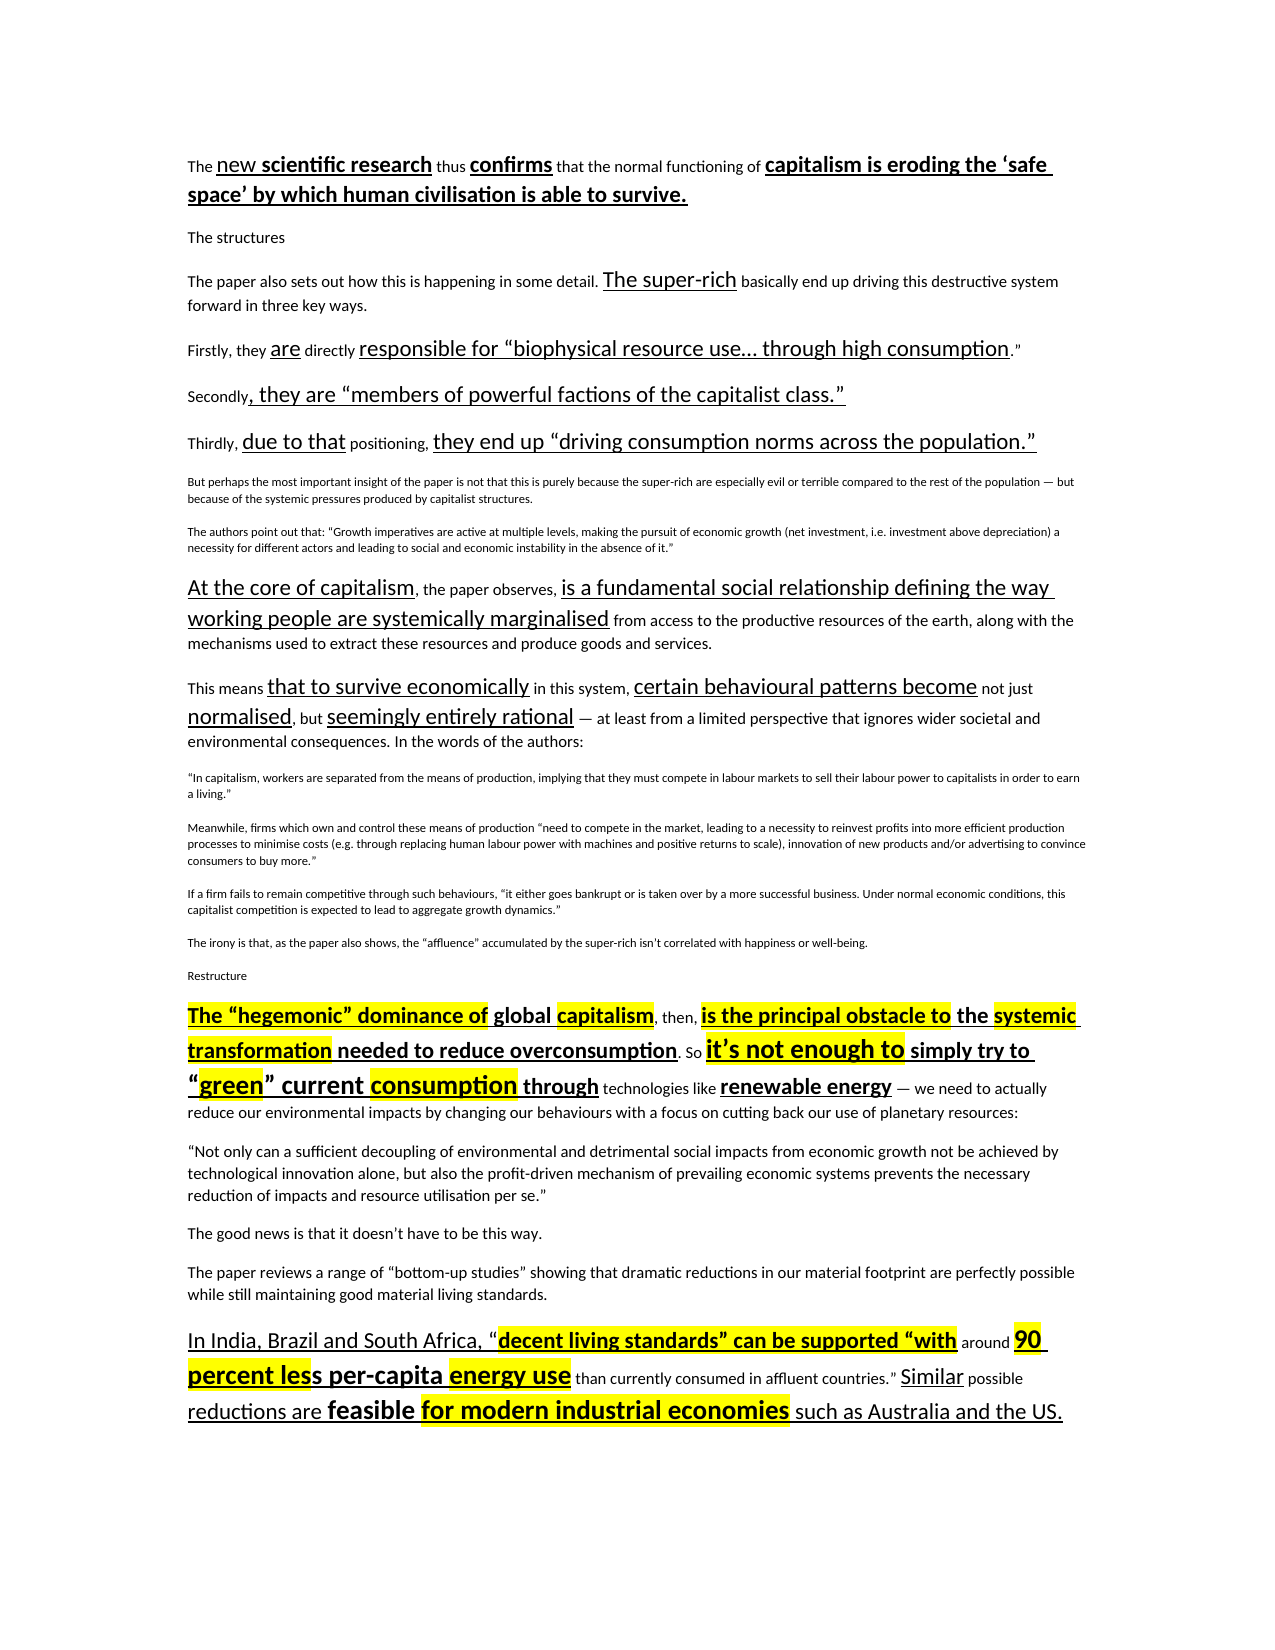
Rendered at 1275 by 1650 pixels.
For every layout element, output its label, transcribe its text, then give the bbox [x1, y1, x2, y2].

text “In capitalism, workers are separated from the means of production, implying that they must compete in labour markets to sell their labour power to capitalists in order to earn a living.” [187, 770, 1087, 802]
text But perhaps the most important insight of the paper is not that this is purely because the super-rich are especially evil or terrible compared to the rest of the population — but because of the systemic pressures produced by capitalist structures. [187, 474, 1087, 506]
text The good news is that it doesn’t have to be this way. [187, 1223, 1087, 1244]
text The paper also sets out how this is happening in some detail. The super-rich basically end up driving this destructive system forward in three key ways. [187, 266, 1087, 316]
text The irony is that, as the paper also shows, the “affluence” accumulated by the super-rich isn’t correlated with happiness or well-being. [187, 935, 1087, 951]
text Firstly, they are directly responsible for “biophysical resource use… through high consumption.” [187, 334, 1087, 362]
text “Not only can a sufficient decoupling of environmental and detrimental social impacts from economic growth not be achieved by technological innovation alone, but also the profit-driven mechanism of prevailing economic systems prevents the necessary reduction of impacts and resource utilisation per se.” [187, 1141, 1087, 1205]
text In India, Brazil and South Africa, “decent living standards” can be supported “with around 90 percent less per-capita energy use than currently consumed in affluent countries.” Similar possible reductions are feasible for modern industrial economies such as Australia and the US. [187, 1322, 1087, 1427]
text The new scientific research thus confirms that the normal functioning of capitalism is eroding the ‘safe space’ by which human civilisation is able to survive. [187, 150, 1087, 208]
text Meanwhile, firms which own and control these means of production “need to compete in the market, leading to a necessity to reinvest profits into more efficient production processes to minimise costs (e.g. through replacing human labour power with machines and positive returns to scale), innovation of new products and/or advertising to convince consumers to buy more.” [187, 820, 1087, 868]
text The structures [187, 227, 1087, 247]
text Thirdly, due to that positioning, they end up “driving consumption norms across the population.” [187, 427, 1087, 456]
text Secondly, they are “members of powerful factions of the capitalist class.” [187, 381, 1087, 409]
text If a firm fails to remain competitive through such behaviours, “it either goes bankrupt or is taken over by a more successful business. Under normal economic conditions, this capitalist competition is expected to lead to aggregate growth dynamics.” [187, 886, 1087, 918]
text The authors point out that: “Growth imperatives are active at multiple levels, making the pursuit of economic growth (net investment, i.e. investment above depreciation) a necessity for different actors and leading to social and economic instability in the absence of it.” [187, 524, 1087, 556]
text The paper reviews a range of “bottom-up studies” showing that dramatic reductions in our material footprint are perfectly possible while still maintaining good material living standards. [187, 1262, 1087, 1304]
text This means that to survive economically in this system, certain behavioural patterns become not just normalised, but seemingly entirely rational — at least from a limited perspective that ignores wider societal and environmental consequences. In the words of the authors: [187, 672, 1087, 752]
text At the core of capitalism, the paper observes, is a fundamental social relationship defining the way working people are systemically marginalised from access to the productive resources of the earth, along with the mechanisms used to extract these resources and produce goods and services. [187, 573, 1087, 654]
text The “hegemonic” dominance of global capitalism, then, is the principal obstacle to the systemic transformation needed to reduce overconsumption. So it’s not enough to simply try to “green” current consumption through technologies like renewable energy — we need to actually reduce our environmental impacts by changing our behaviours with a focus on cutting back our use of planetary resources: [187, 1002, 1087, 1123]
text Restructure [187, 968, 1087, 984]
